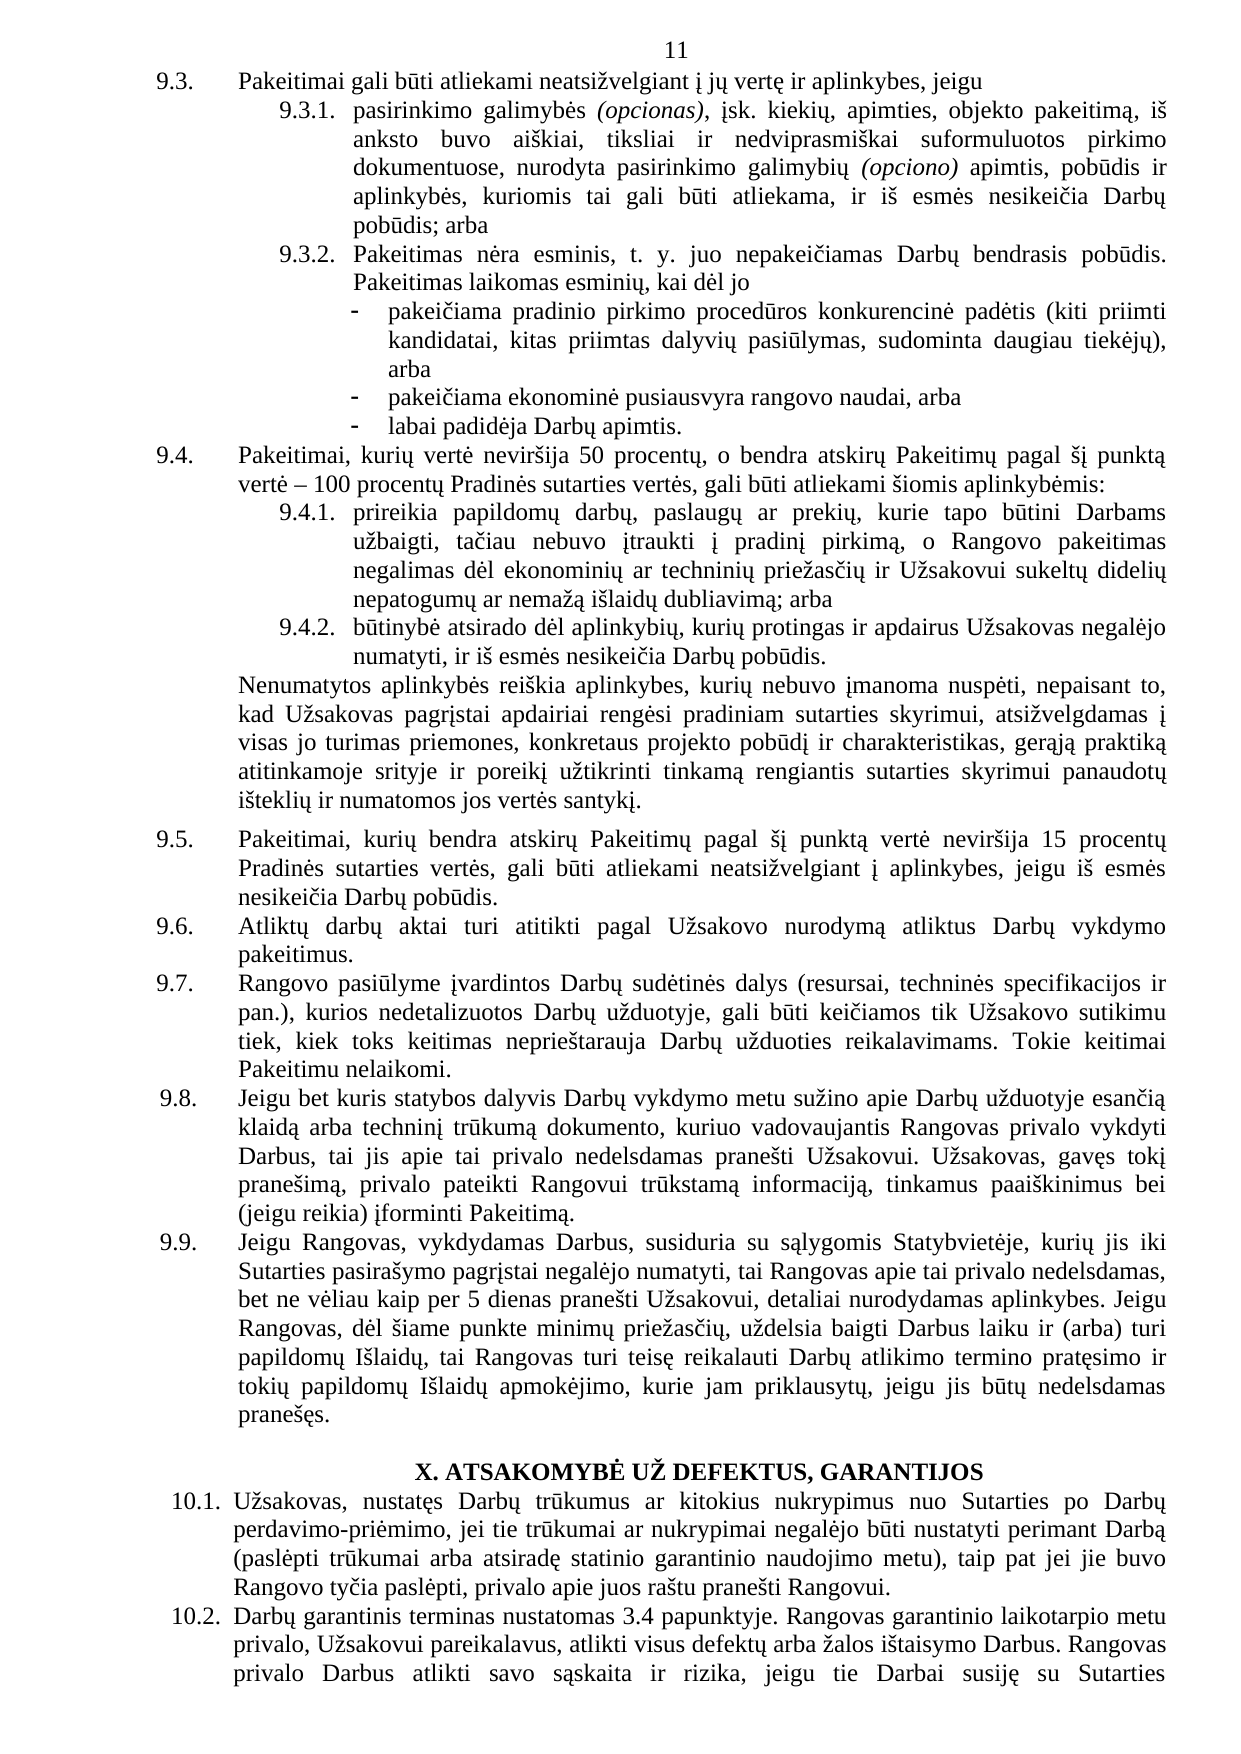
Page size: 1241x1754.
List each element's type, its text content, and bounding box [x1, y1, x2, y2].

table_cell [145, 825, 227, 911]
table_cell Jeigu bet kuris statybos dalyvis Darbų vykdymo metu sužino apie Darbų užduotyje esančią klaidą arba techninį trūkumą dokumento, kuriuo vadovaujantis Rangovas privalo vykdyti Darbus, tai jis apie tai privalo nedelsdamas pranešti Užsakovui. Užsakovas, gavęs tokį pranešimą, privalo pateikti Rangovui trūkstamą informaciją, tinkamus paaiškinimus bei (jeigu reikia) įforminti Pakeitimą. [227, 1083, 1178, 1227]
table_cell [145, 1486, 222, 1601]
table_cell Pakeitimai gali būti atliekami neatsižvelgiant į jų vertę ir aplinkybes, jeigu pasirinkimo galimybės (opcionas), įsk. kiekių, apimties, objekto pakeitimą, iš anksto buvo aiškiai, tiksliai ir nedviprasmiškai suformuluotos pirkimo dokumentuose, nurodyta pasirinkimo galimybių (opciono) apimtis, pobūdis ir aplinkybės, kuriomis tai gali būti atliekama, ir iš esmės nesikeičia Darbų pobūdis; arba Pakeitimas nėra esminis, t. y. juo nepakeičiamas Darbų bendrasis pobūdis. Pakeitimas laikomas esminių, kai dėl jo pakeičiama pradinio pirkimo procedūros konkurencinė padėtis (kiti priimti kandidatai, kitas priimtas dalyvių pasiūlymas, sudominta daugiau tiekėjų), arba pakeičiama ekonominė pusiausvyra rangovo naudai, arba labai padidėja Darbų apimtis. [227, 66, 1178, 440]
table_cell [145, 911, 227, 968]
table_cell Užsakovas, nustatęs Darbų trūkumus ar kitokius nukrypimus nuo Sutarties po Darbų perdavimo-priėmimo, jei tie trūkumai ar nukrypimai negalėjo būti nustatyti perimant Darbą (paslėpti trūkumai arba atsiradę statinio garantinio naudojimo metu), taip pat jei jie buvo Rangovo tyčia paslėpti, privalo apie juos raštu pranešti Rangovui. [222, 1486, 1178, 1601]
table_cell [145, 1227, 227, 1457]
table_cell Jeigu Rangovas, vykdydamas Darbus, susiduria su sąlygomis Statybvietėje, kurių jis iki Sutarties pasirašymo pagrįstai negalėjo numatyti, tai Rangovas apie tai privalo nedelsdamas, bet ne vėliau kaip per 5 dienas pranešti Užsakovui, detaliai nurodydamas aplinkybes. Jeigu Rangovas, dėl šiame punkte minimų priežasčių, uždelsia baigti Darbus laiku ir (arba) turi papildomų Išlaidų, tai Rangovas turi teisę reikalauti Darbų atlikimo termino pratęsimo ir tokių papildomų Išlaidų apmokėjimo, kurie jam priklausytų, jeigu jis būtų nedelsdamas pranešęs. [227, 1227, 1178, 1457]
table_cell Pakeitimai, kurių bendra atskirų Pakeitimų pagal šį punktą vertė neviršija 15 procentų Pradinės sutarties vertės, gali būti atliekami neatsižvelgiant į aplinkybes, jeigu iš esmės nesikeičia Darbų pobūdis. [227, 825, 1178, 911]
table_cell X. ATSAKOMYBĖ UŽ DEFEKTUS, GARANTIJOS [145, 1457, 1178, 1486]
table_cell [145, 440, 227, 824]
table_cell [145, 968, 227, 1083]
table_cell [145, 66, 227, 440]
table_cell Atliktų darbų aktai turi atitikti pagal Užsakovo nurodymą atliktus Darbų vykdymo pakeitimus. [227, 911, 1178, 968]
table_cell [222, 1601, 1178, 1687]
table_cell Pakeitimai, kurių vertė neviršija 50 procentų, o bendra atskirų Pakeitimų pagal šį punktą vertė – 100 procentų Pradinės sutarties vertės, gali būti atliekami šiomis aplinkybėmis: prireikia papildomų darbų, paslaugų ar prekių, kurie tapo būtini Darbams užbaigti, tačiau nebuvo įtraukti į pradinį pirkimą, o Rangovo pakeitimas negalimas dėl ekonominių ar techninių priežasčių ir Užsakovui sukeltų didelių nepatogumų ar nemažą išlaidų dubliavimą; arba būtinybė atsirado dėl aplinkybių, kurių protingas ir apdairus Užsakovas negalėjo numatyti, ir iš esmės nesikeičia Darbų pobūdis. Nenumatytos aplinkybės reiškia aplinkybes, kurių nebuvo įmanoma nuspėti, nepaisant to, kad Užsakovas pagrįstai apdairiai rengėsi pradiniam sutarties skyrimui, atsižvelgdamas į visas jo turimas priemones, konkretaus projekto pobūdį ir charakteristikas, gerąją praktiką atitinkamoje srityje ir poreikį užtikrinti tinkamą rengiantis sutarties skyrimui panaudotų išteklių ir numatomos jos vertės santykį. [227, 440, 1178, 824]
table_cell [145, 1083, 227, 1227]
table_cell Rangovo pasiūlyme įvardintos Darbų sudėtinės dalys (resursai, techninės specifikacijos ir pan.), kurios nedetalizuotos Darbų užduotyje, gali būti keičiamos tik Užsakovo sutikimu tiek, kiek toks keitimas neprieštarauja Darbų užduoties reikalavimams. Tokie keitimai Pakeitimu nelaikomi. [227, 968, 1178, 1083]
table_cell [145, 1601, 222, 1687]
